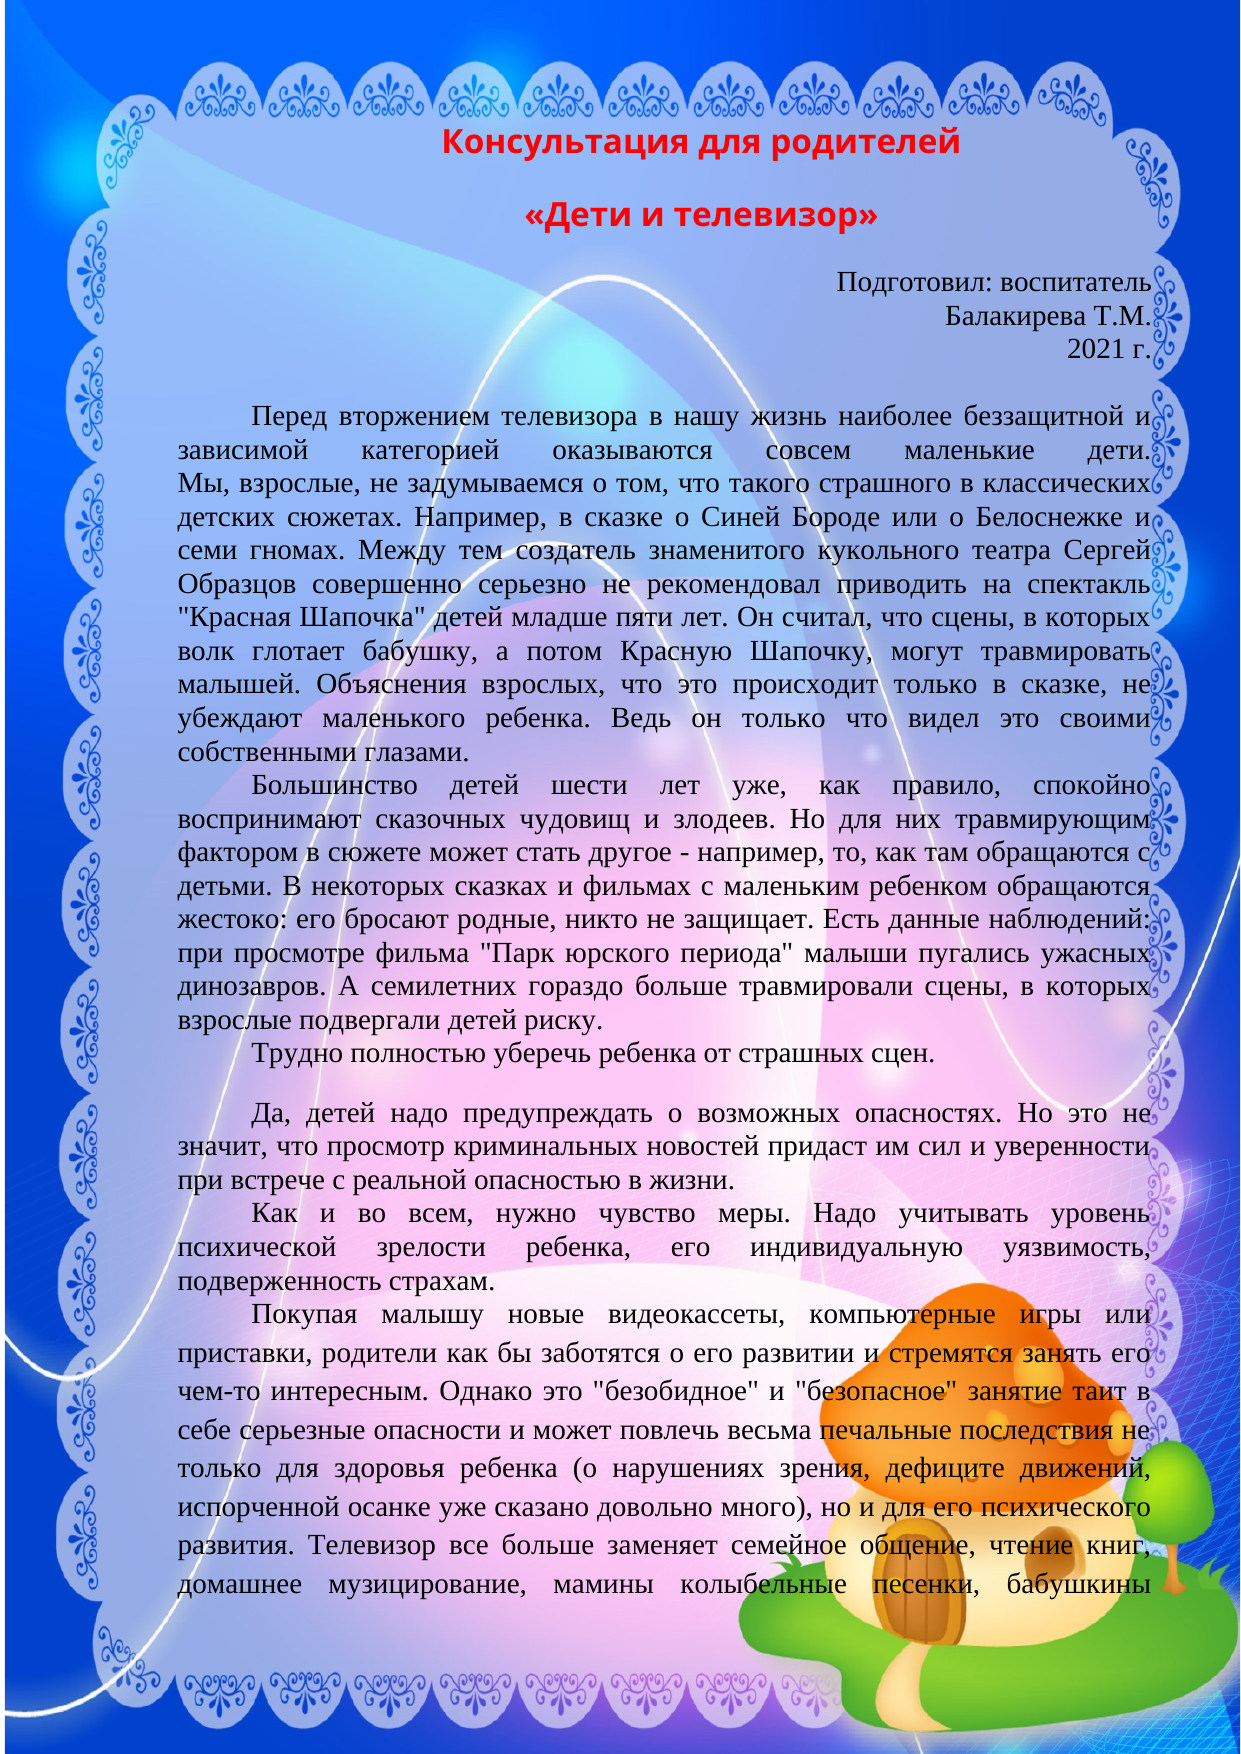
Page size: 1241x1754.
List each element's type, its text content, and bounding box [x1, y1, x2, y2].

text Балакирева Т.М. [177, 298, 1152, 331]
text Да, детей надо предупреждать о возможных опасностях. Но это не значит, что просмотр криминальных новостей придаст им сил и уверенности при встрече с реальной опасностью в жизни. [177, 1095, 1152, 1196]
text Большинство детей шести лет уже, как правило, спокойно воспринимают сказочных чудовищ и злодеев. Но для них травмирующим фактором в сюжете может стать другое - например, то, как там обращаются с детьми. В некоторых сказках и фильмах с маленьким ребенком обращаются жестоко: его бросают родные, никто не защищает. Есть данные наблюдений: при просмотре фильма "Парк юрского периода" малыши пугались ужасных динозавров. А семилетних гораздо больше травмировали сцены, в которых взрослые подвергали детей риску. [177, 767, 1152, 1036]
text Как и во всем, нужно чувство меры. Надо учитывать уровень психической зрелости ребенка, его индивидуальную уязвимость, подверженность страхам. [177, 1196, 1152, 1296]
text Перед вторжением телевизора в нашу жизнь наиболее беззащитной и зависимой категорией оказываются совсем маленькие дети. Мы, взрослые, не задумываемся о том, что такого страшного в классических детских сюжетах. Например, в сказке о Синей Бороде или о Белоснежке и семи гномах. Между тем создатель знаменитого кукольного театра Сергей Образцов совершенно серьезно не рекомендовал приводить на спектакль "Красная Шапочка" детей младше пяти лет. Он считал, что сцены, в которых волк глотает бабушку, а потом Красную Шапочку, могут травмировать малышей. Объяснения взрослых, что это происходит только в сказке, не убеждают маленького ребенка. Ведь он только что видел это своими собственными глазами. [177, 398, 1152, 767]
text «Дети и телевизор» [177, 191, 1152, 237]
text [177, 1296, 1152, 1599]
text Трудно полностью уберечь ребенка от страшных сцен. [177, 1036, 1152, 1069]
picture [1214, 1749, 1223, 1754]
text Консультация для родителей [177, 118, 1152, 163]
picture [4, 0, 1241, 1754]
picture [1192, 1750, 1202, 1754]
text 2021 г. [177, 331, 1152, 365]
text Подготовил: воспитатель [177, 264, 1152, 298]
